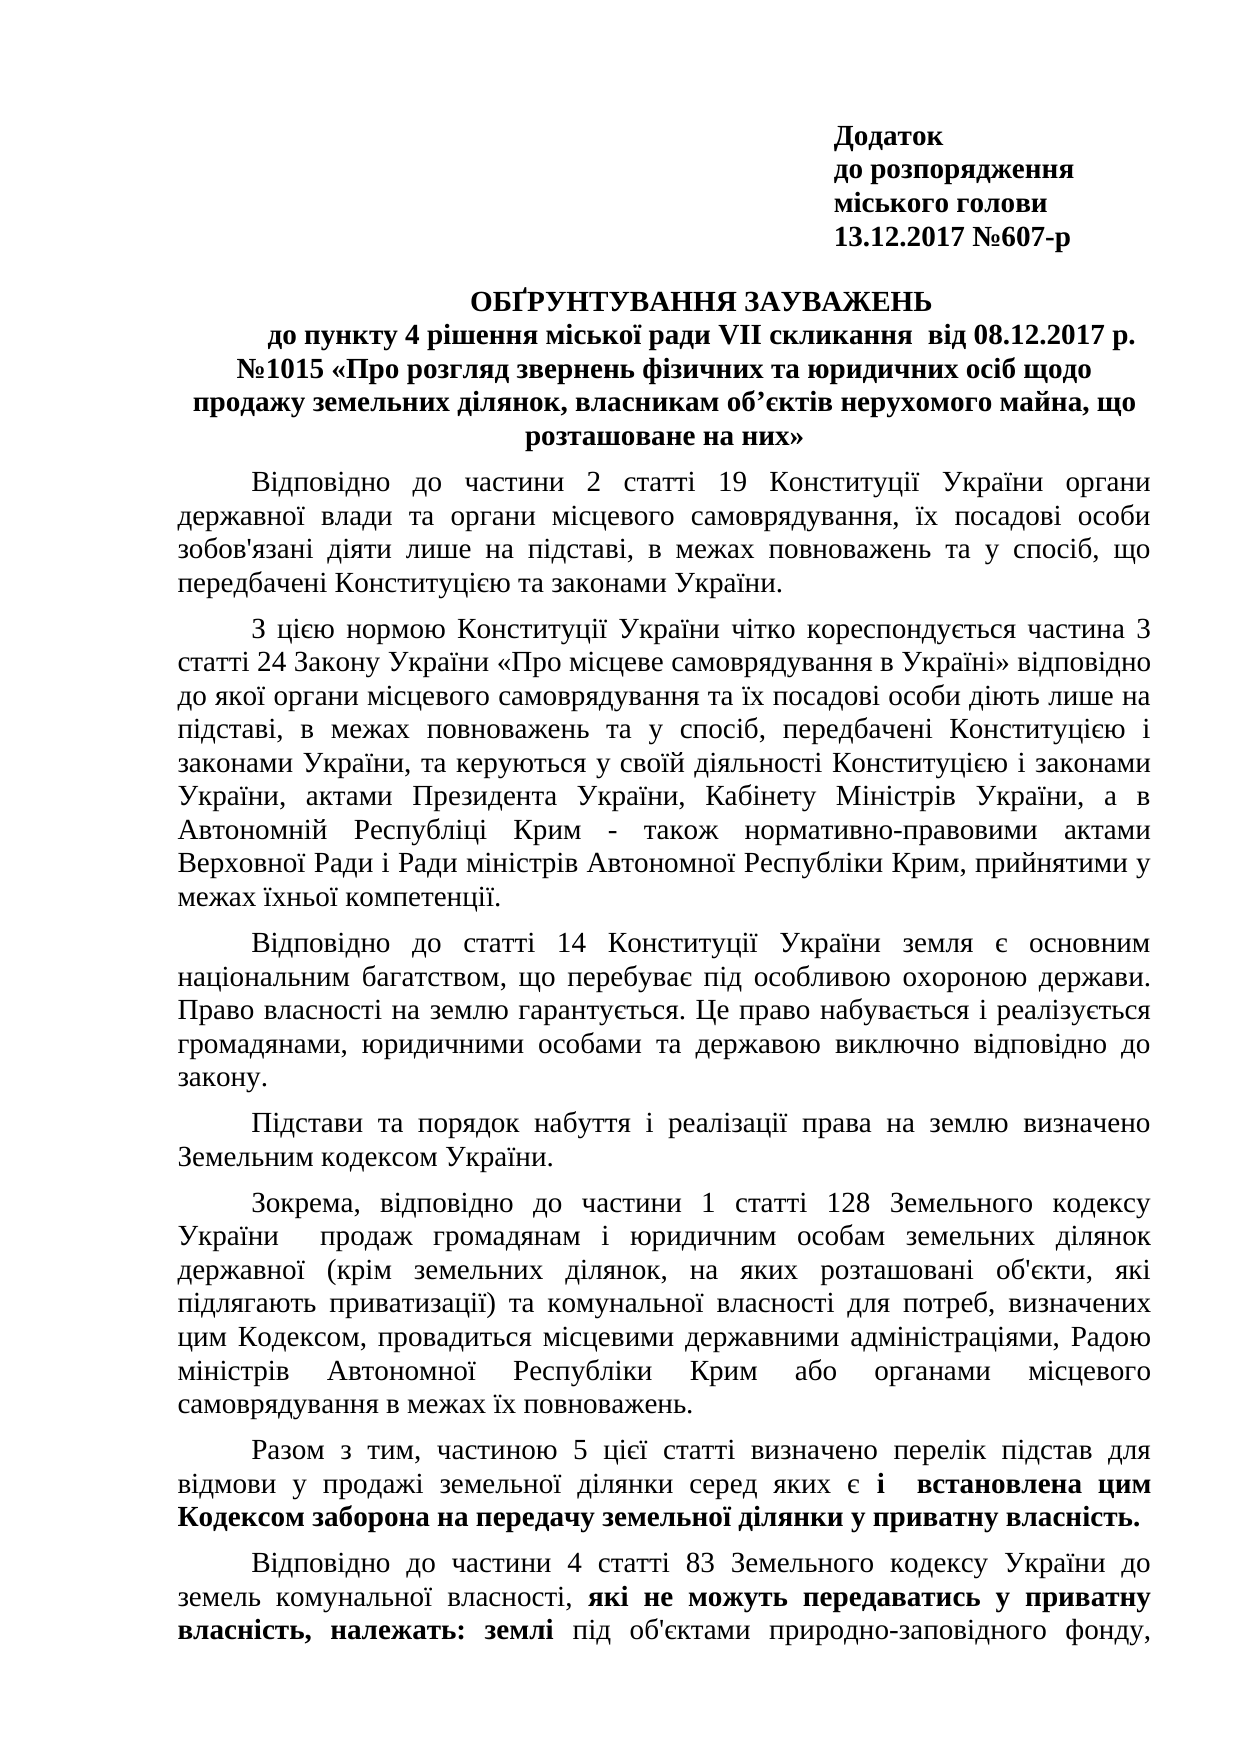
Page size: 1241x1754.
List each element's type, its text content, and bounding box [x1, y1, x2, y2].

text Зокрема, відповідно до частини 1 статті 128 Земельного кодексу України продаж громадянам і юридичним особам земельних ділянок державної (крім земельних ділянок, на яких розташовані об'єкти, які підлягають приватизації) та комунальної власності для потреб, визначених цим Кодексом, провадиться місцевими державними адміністраціями, Радою міністрів Автономної Республіки Крим або органами місцевого самоврядування в межах їх повноважень. [177, 1185, 1152, 1420]
text Відповідно до частини 2 статті 19 Конституції України органи державної влади та органи місцевого самоврядування, їх посадові особи зобов'язані діяти лише на підставі, в межах повноважень та у спосіб, що передбачені Конституцією та законами України. [177, 464, 1152, 598]
text до розпорядження [833, 152, 1152, 185]
text до пункту 4 рішення міської ради VІI скликання від 08.12.2017 р. №1015 «Про розгляд звернень фізичних та юридичних осіб щодо продажу земельних ділянок, власникам об’єктів нерухомого майна, що розташоване на них» [177, 317, 1152, 452]
text ОБҐРУНТУВАННЯ ЗАУВАЖЕНЬ [177, 284, 1152, 317]
text 13.12.2017 №607-р [833, 219, 1152, 252]
text Підстави та порядок набуття і реалізації права на землю визначено Земельним кодексом України. [177, 1105, 1152, 1172]
text Разом з тим, частиною 5 цієї статті визначено перелік підстав для відмови у продажі земельної ділянки серед яких є і встановлена цим Кодексом заборона на передачу земельної ділянки у приватну власність. [177, 1432, 1152, 1533]
text міського голови [833, 185, 1152, 219]
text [177, 1545, 1152, 1646]
text Додаток [833, 118, 1152, 152]
text З цією нормою Конституції України чітко кореспондується частина 3 статті 24 Закону України «Про місцеве самоврядування в Україні» відповідно до якої органи місцевого самоврядування та їх посадові особи діють лише на підставі, в межах повноважень та у спосіб, передбачені Конституцією і законами України, та керуються у своїй діяльності Конституцією і законами України, актами Президента України, Кабінету Міністрів України, а в Автономній Республіці Крим - також нормативно-правовими актами Верховної Ради і Ради міністрів Автономної Республіки Крим, прийнятими у межах їхньої компетенції. [177, 611, 1152, 913]
text Відповідно до статті 14 Конституції України земля є основним національним багатством, що перебуває під особливою охороною держави. Право власності на землю гарантується. Це право набувається і реалізується громадянами, юридичними особами та державою виключно відповідно до закону. [177, 925, 1152, 1093]
